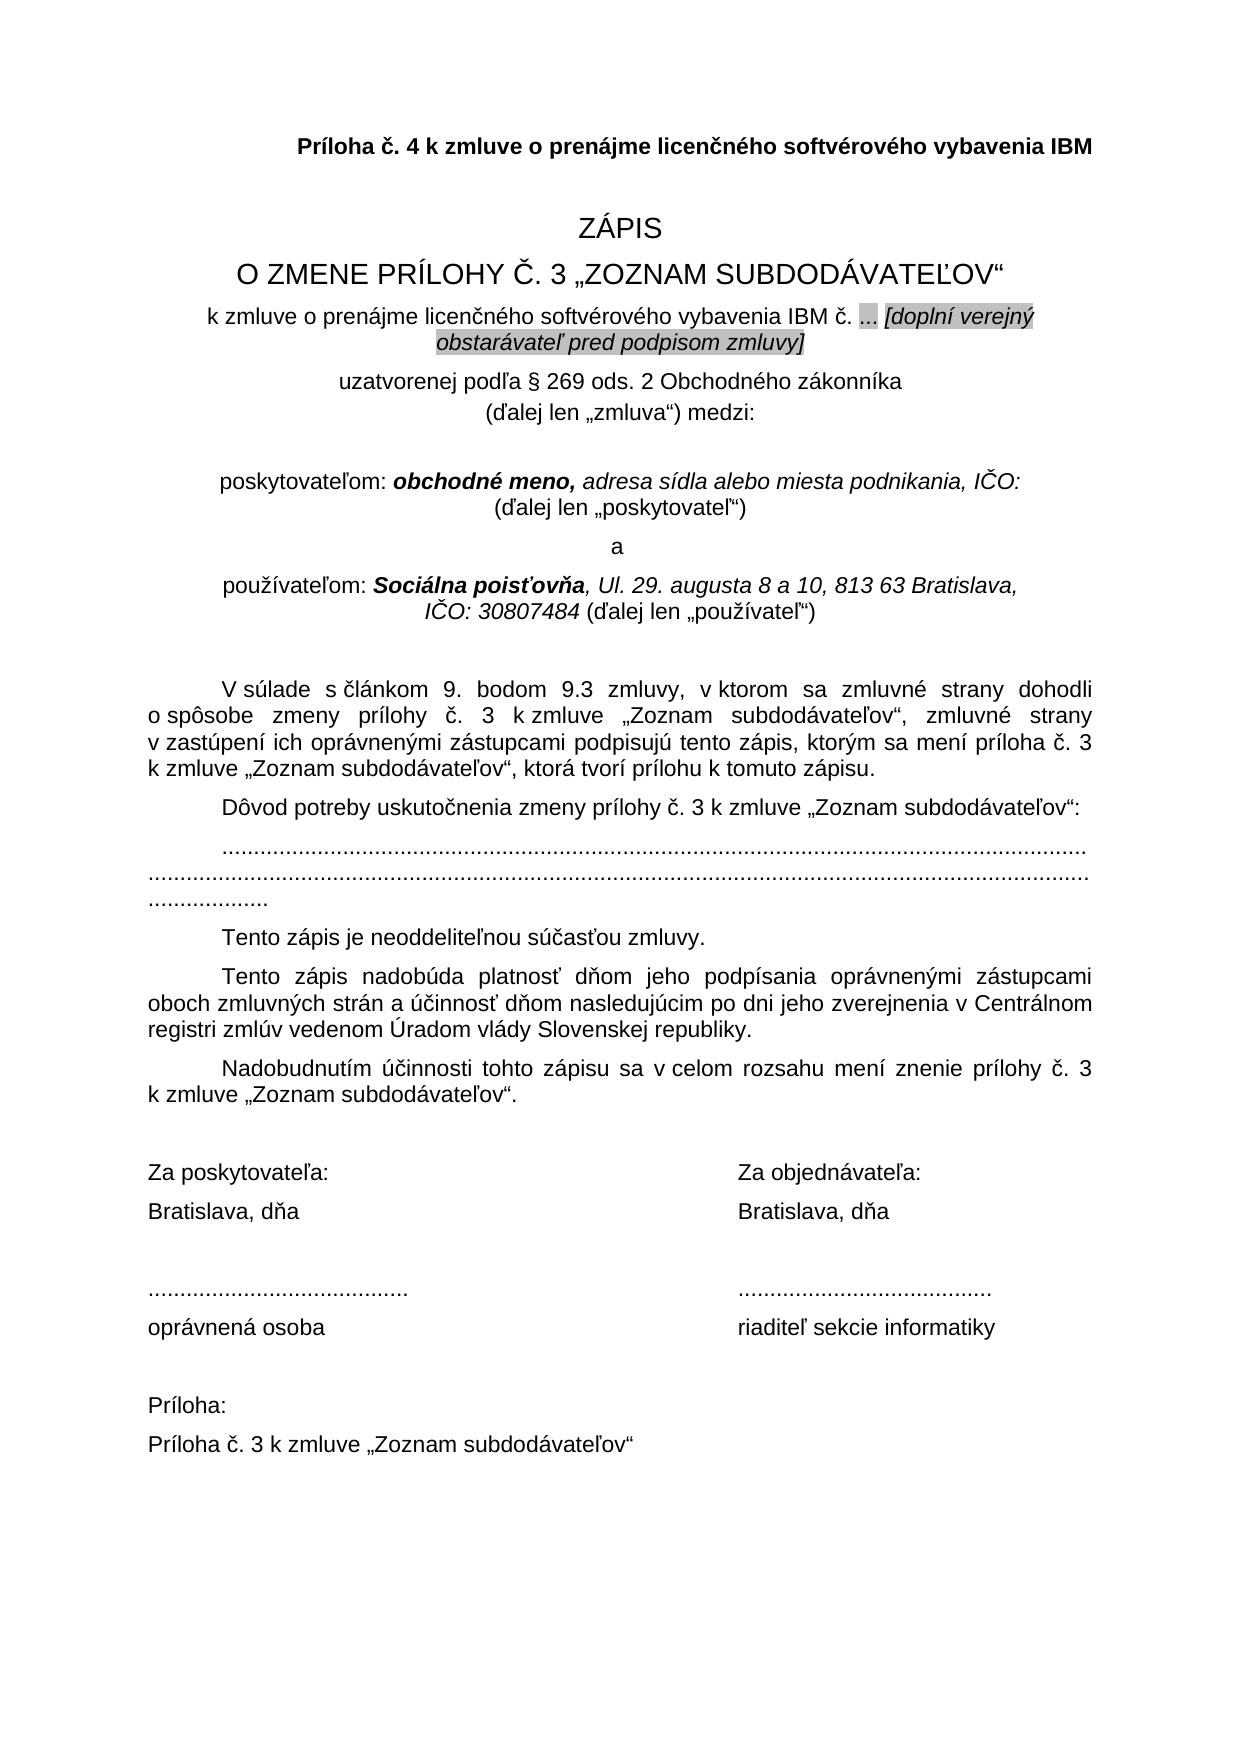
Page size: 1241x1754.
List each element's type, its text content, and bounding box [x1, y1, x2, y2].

text uzatvorenej podľa § 269 ods. 2 Obchodného zákonníka [148, 368, 1092, 394]
text používateľom: Sociálna poisťovňa, Ul. 29. augusta 8 a 10, 813 63 Bratislava, IČO: 30807484 (ďalej len „používateľ“) [148, 572, 1092, 624]
text k zmluve o prenájme licenčného softvérového vybavenia IBM č. ... [doplní verejný obstarávateľ pred podpisom zmluvy] [148, 303, 1092, 355]
text Za poskytovateľa: Za objednávateľa: [148, 1159, 1092, 1185]
text Tento zápis nadobúda platnosť dňom jeho podpísania oprávnenými zástupcami oboch zmluvných strán a účinnosť dňom nasledujúcim po dni jeho zverejnenia v Centrálnom registri zmlúv vedenom Úradom vlády Slovenskej republiky. [148, 963, 1092, 1042]
text Tento zápis je neoddeliteľnou súčasťou zmluvy. [148, 924, 1092, 951]
text ............................................................................................................................................................................................................................................................................................................... [148, 833, 1092, 912]
text O ZMENE PRÍLOHY Č. 3 „ZOZNAM SUBDODÁVATEĽOV“ [148, 257, 1092, 290]
text (ďalej len „poskytovateľ“) [148, 494, 1092, 521]
text Príloha č. 3 k zmluve „Zoznam subdodávateľov“ [148, 1431, 1092, 1457]
text Príloha: [148, 1392, 1092, 1418]
text oprávnená osoba riaditeľ sekcie informatiky [148, 1314, 1092, 1341]
text Bratislava, dňa Bratislava, dňa [148, 1198, 1092, 1224]
text (ďalej len „zmluva“) medzi: [148, 398, 1092, 425]
text Nadobudnutím účinnosti tohto zápisu sa v celom rozsahu mení znenie prílohy č. 3 k zmluve „Zoznam subdodávateľov“. [148, 1055, 1092, 1107]
text Príloha č. 4 k zmluve o prenájme licenčného softvérového vybavenia IBM [148, 133, 1092, 159]
text ZÁPIS [148, 211, 1092, 244]
text ......................................... ........................................ [148, 1275, 1092, 1302]
text Dôvod potreby uskutočnenia zmeny prílohy č. 3 k zmluve „Zoznam subdodávateľov“: [148, 794, 1092, 820]
text V súlade s článkom 9. bodom 9.3 zmluvy, v ktorom sa zmluvné strany dohodli o spôsobe zmeny prílohy č. 3 k zmluve „Zoznam subdodávateľov“, zmluvné strany v zastúpení ich oprávnenými zástupcami podpisujú tento zápis, ktorým sa mení príloha č. 3 k zmluve „Zoznam subdodávateľov“, ktorá tvorí prílohu k tomuto zápisu. [148, 676, 1092, 781]
text a [148, 533, 1092, 559]
text poskytovateľom: obchodné meno, adresa sídla alebo miesta podnikania, IČO: [148, 468, 1092, 494]
